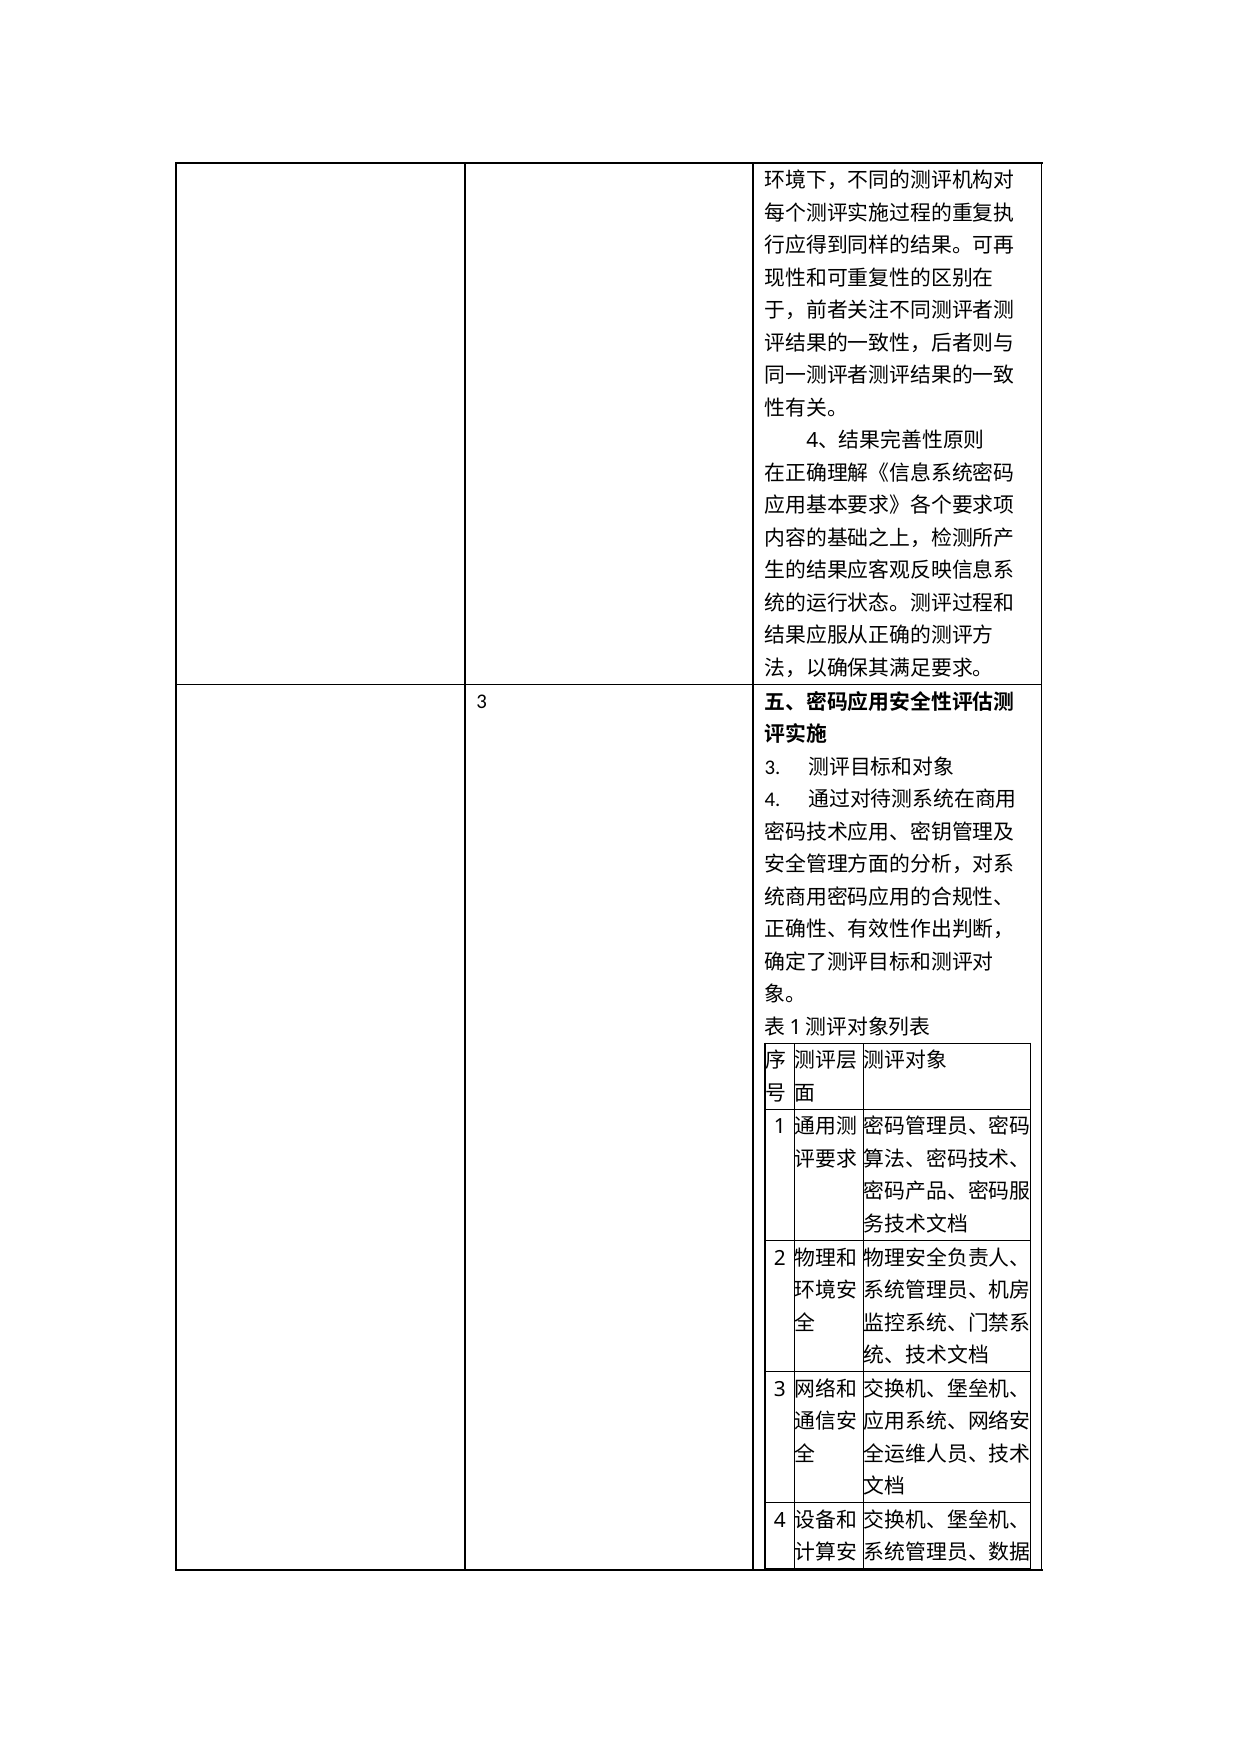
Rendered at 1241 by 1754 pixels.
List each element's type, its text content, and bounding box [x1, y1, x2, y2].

table_cell 2 [466, 164, 752, 683]
table_cell [177, 164, 464, 683]
table_cell [177, 685, 464, 1569]
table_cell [754, 164, 1041, 683]
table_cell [754, 685, 1041, 1569]
table_cell 3 [466, 685, 752, 1569]
